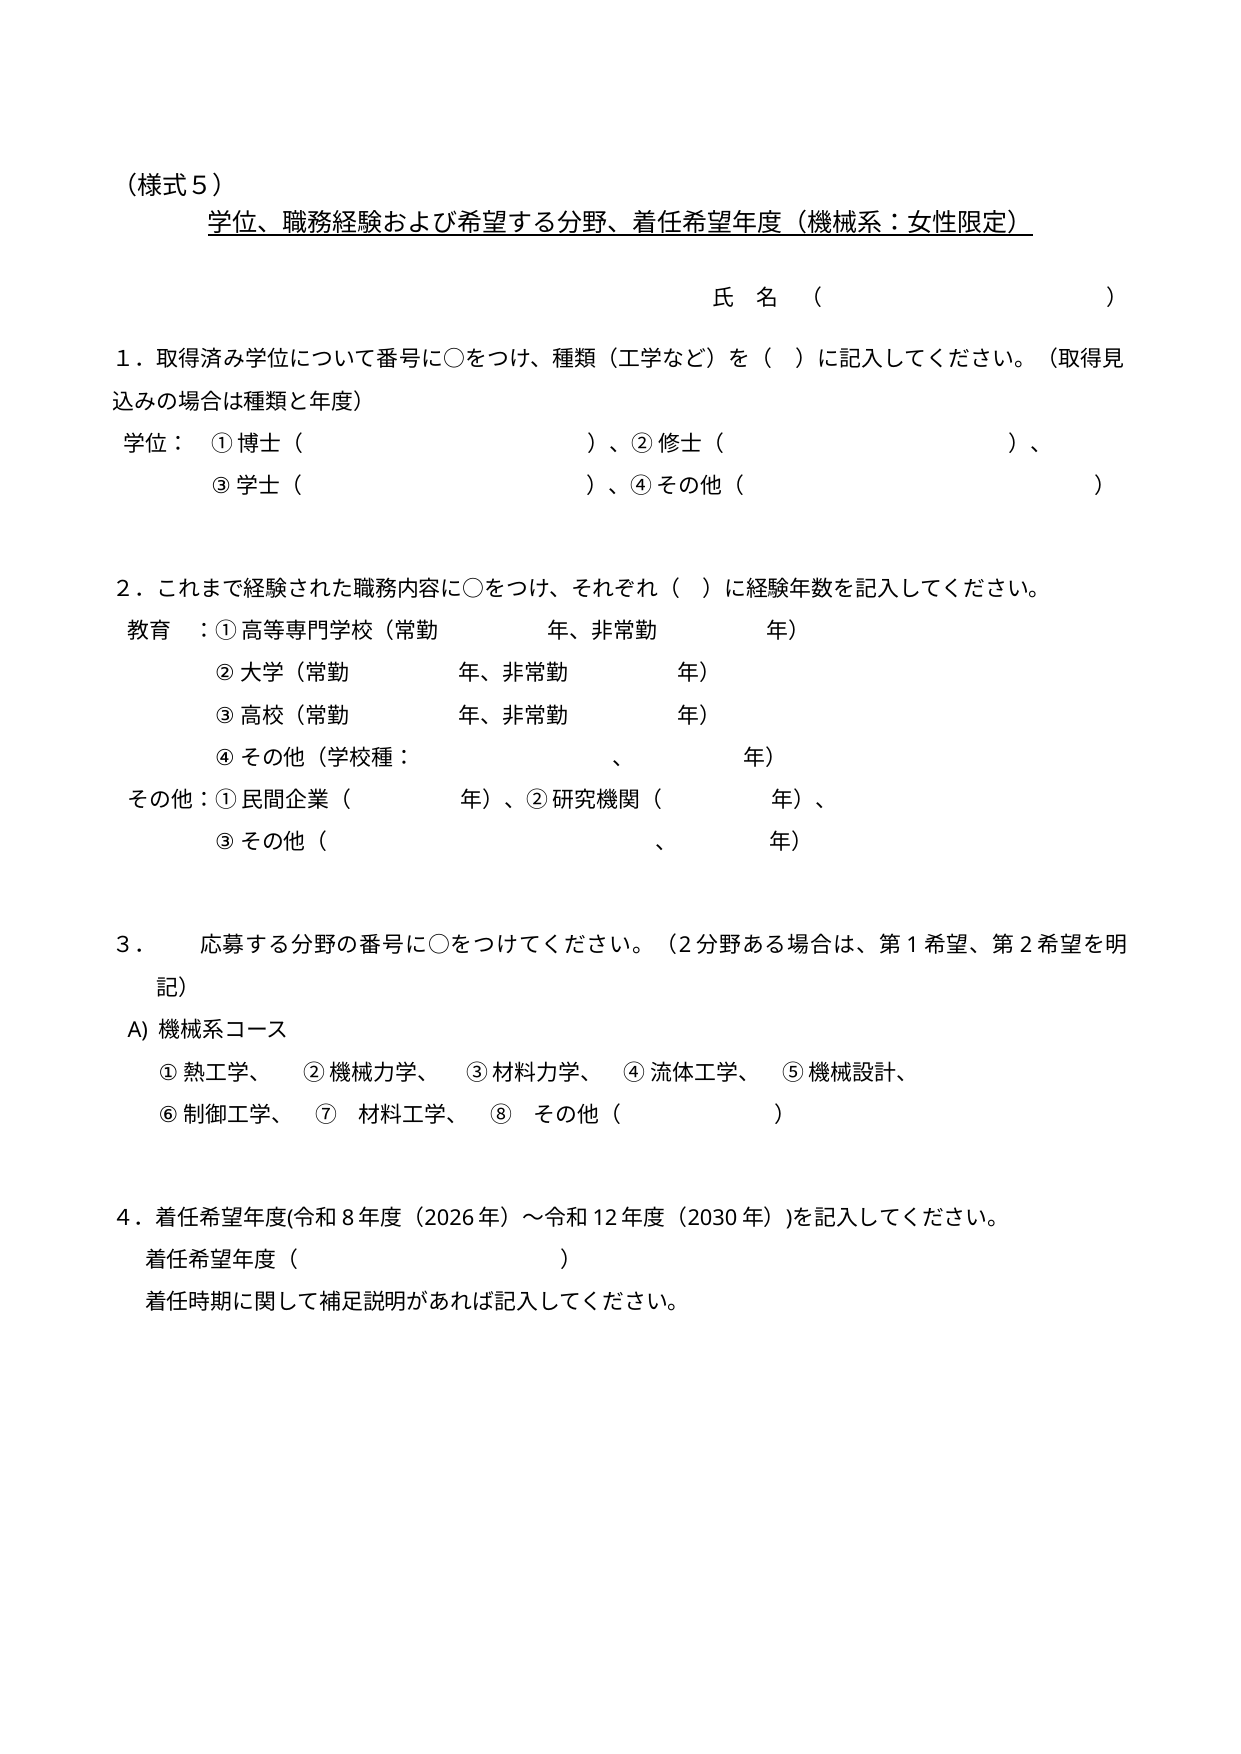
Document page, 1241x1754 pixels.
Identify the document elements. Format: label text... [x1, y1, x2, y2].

text 着任希望年度（ ） [112, 1239, 1128, 1276]
text ③ 高校（常勤 年、非常勤 年） [112, 695, 1128, 732]
text 着任時期に関して補足説明があれば記入してください。 [112, 1281, 1128, 1318]
list 機械系コース [127, 1009, 1128, 1047]
text 氏 名 （ ） [112, 277, 1128, 314]
text 学位： ① 博士（ ）、② 修士（ ）、 [112, 423, 1128, 461]
text （様式５） [112, 164, 1128, 202]
text ③ その他（ 、 年） [112, 821, 1128, 859]
text ① 熱工学、 ② 機械力学、 ③ 材料力学、 ④ 流体工学、 ⑤ 機械設計、 [158, 1052, 1128, 1089]
text 教育 ：① 高等専門学校（常勤 年、非常勤 年） [112, 610, 1128, 648]
text １．取得済み学位について番号に○をつけ、種類（工学など）を（ ）に記入してください。（取得見込みの場合は種類と年度） [112, 338, 1128, 418]
text ③ 学士（ ）、④ その他（ ） [112, 465, 1128, 503]
text ④ その他（学校種： 、 年） [112, 737, 1128, 774]
list 応募する分野の番号に○をつけてください。（2分野ある場合は、第1希望、第2希望を明記） [112, 924, 1128, 1005]
text ２．これまで経験された職務内容に○をつけ、それぞれ（ ）に経験年数を記入してください。 [112, 568, 1128, 606]
text 学位、職務経験および希望する分野、着任希望年度（機械系：女性限定） [112, 202, 1128, 239]
text ② 大学（常勤 年、非常勤 年） [112, 653, 1128, 690]
text ４．着任希望年度(令和8年度（2026年）～令和12年度（2030年）)を記入してください。 [112, 1197, 1128, 1234]
text ⑥ 制御工学、 ⑦ 材料工学、 ⑧ その他（ ） [158, 1094, 1128, 1131]
text その他：① 民間企業（ 年）、② 研究機関（ 年）、 [112, 779, 1128, 817]
